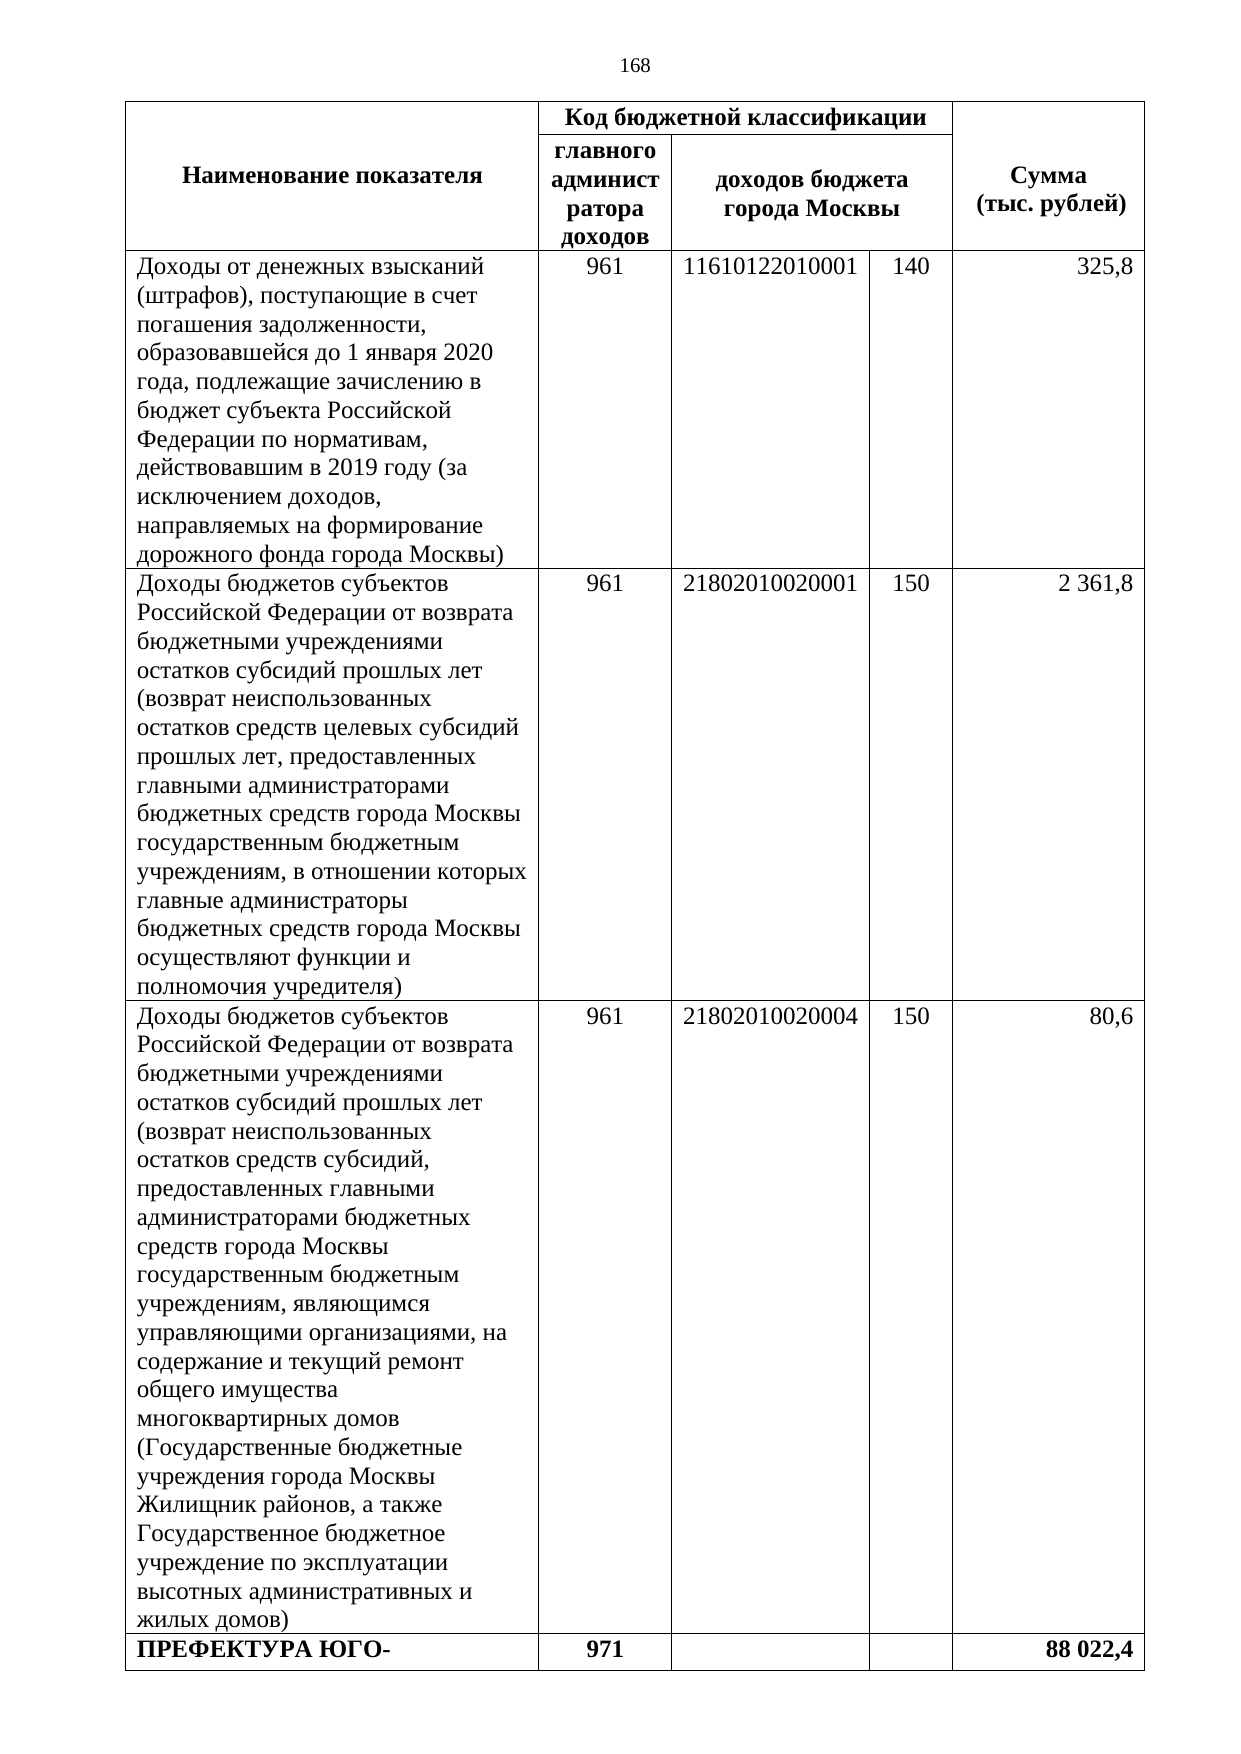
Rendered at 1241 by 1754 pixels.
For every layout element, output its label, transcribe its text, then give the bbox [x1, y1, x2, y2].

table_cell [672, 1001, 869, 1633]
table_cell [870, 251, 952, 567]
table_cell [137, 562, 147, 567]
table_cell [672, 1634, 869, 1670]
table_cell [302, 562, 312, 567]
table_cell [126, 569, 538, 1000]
table_header Наименование показателя [126, 102, 538, 250]
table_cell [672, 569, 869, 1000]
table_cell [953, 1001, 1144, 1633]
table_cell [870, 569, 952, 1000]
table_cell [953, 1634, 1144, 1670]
table_cell доходов бюджета города Москвы [672, 135, 952, 250]
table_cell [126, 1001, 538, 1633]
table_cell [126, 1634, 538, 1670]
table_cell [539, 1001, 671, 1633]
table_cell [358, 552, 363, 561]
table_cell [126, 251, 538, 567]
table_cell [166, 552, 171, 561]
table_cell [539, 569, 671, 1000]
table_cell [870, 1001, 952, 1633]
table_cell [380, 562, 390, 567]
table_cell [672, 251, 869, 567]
table_header Сумма (тыс. рублей) [953, 102, 1144, 250]
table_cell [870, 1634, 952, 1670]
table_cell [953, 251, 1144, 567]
table_cell главного администратора доходов [539, 135, 671, 250]
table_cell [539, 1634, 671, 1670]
table_header Код бюджетной классификации [539, 102, 952, 134]
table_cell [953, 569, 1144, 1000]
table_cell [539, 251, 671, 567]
